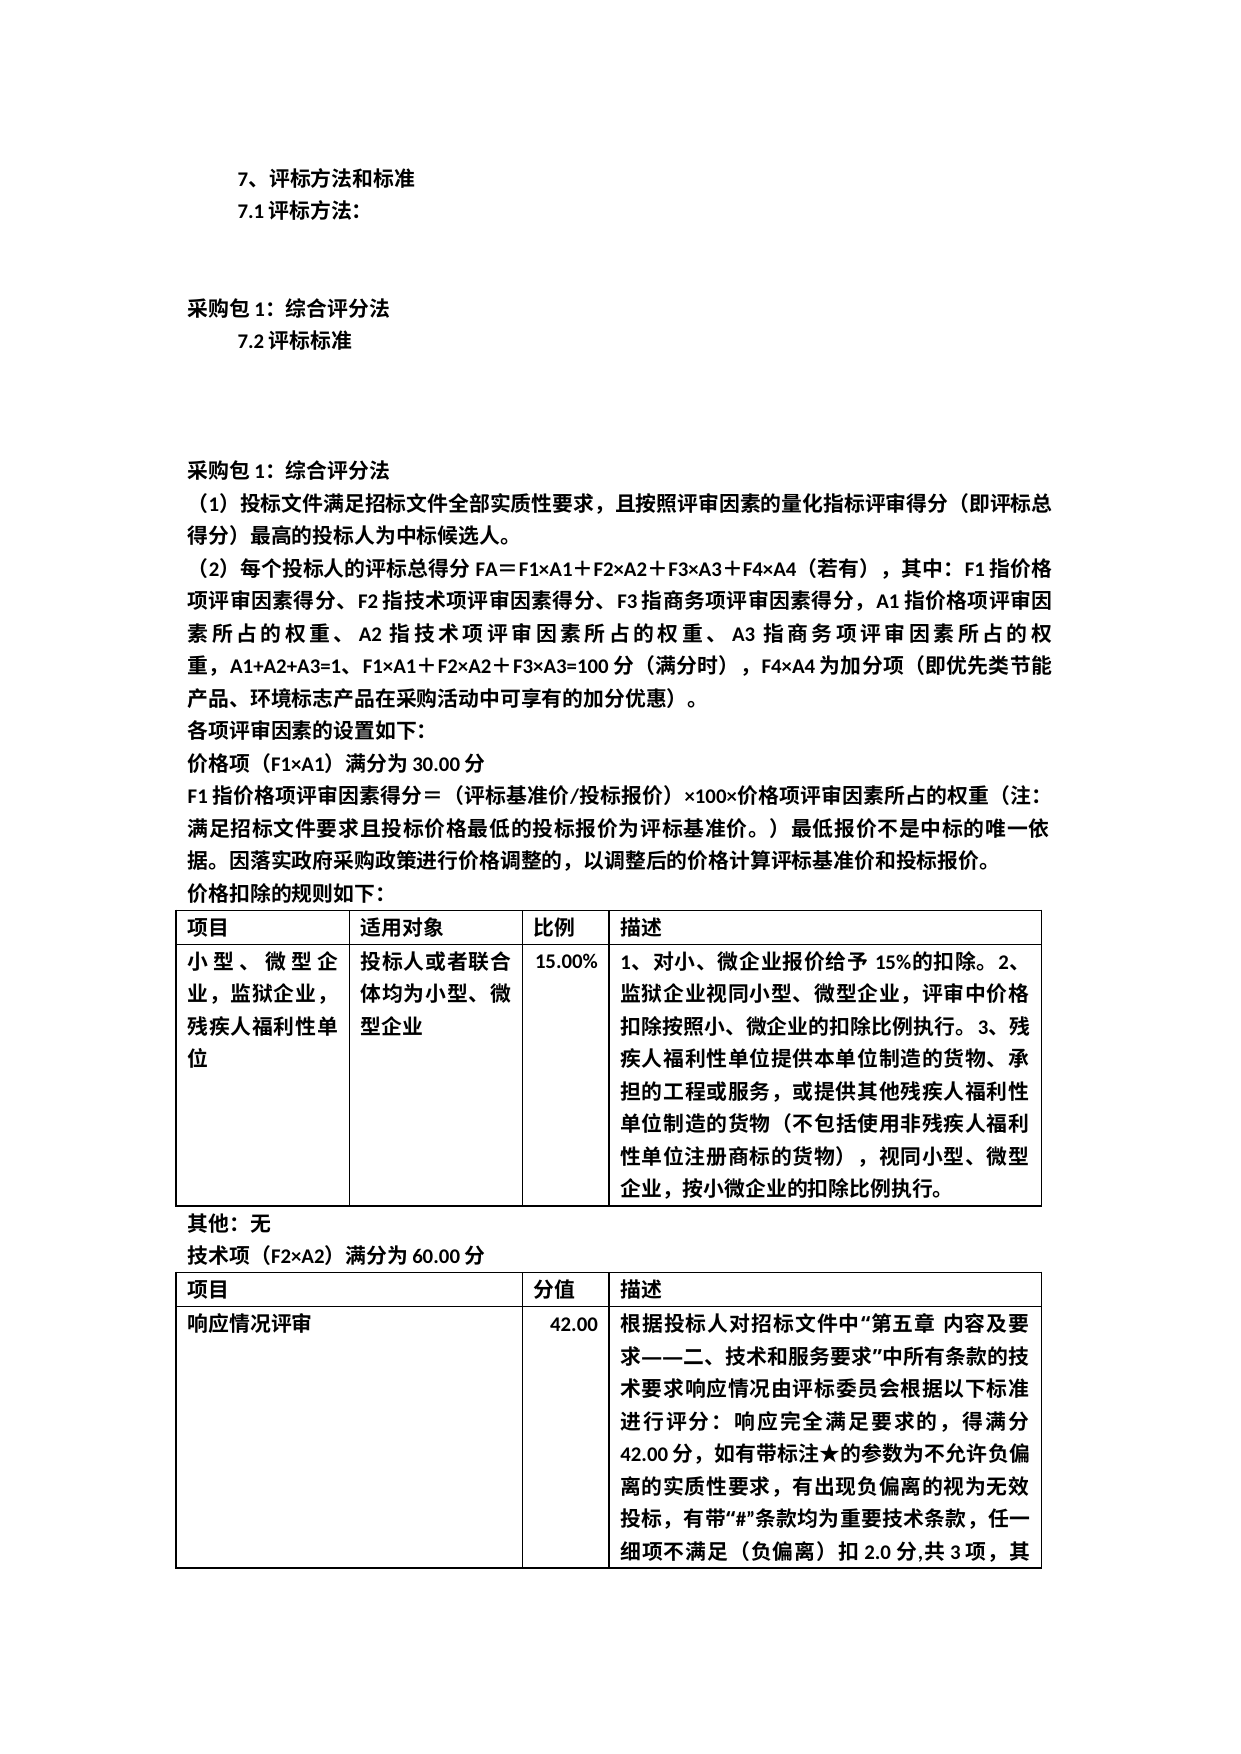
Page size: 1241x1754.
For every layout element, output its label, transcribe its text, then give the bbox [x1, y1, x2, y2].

table_cell 1、对小、微企业报价给予 15%的扣除。2、监狱企业视同小型、微型企业，评审中价格扣除按照小、微企业的扣除比例执行。3、残疾人福利性单位提供本单位制造的货物、承担的工程或服务，或提供其他残疾人福利性单位制造的货物（不包括使用非残疾人福利性单位注册商标的货物），视同小型、微型企业，按小微企业的扣除比例执行。 [610, 945, 1041, 1205]
table_cell 响应情况评审 [177, 1307, 522, 1567]
table_header 比例 [523, 911, 608, 943]
text （2）每个投标人的评标总得分FA＝F1×A1＋F2×A2＋F3×A3＋F4×A4（若有），其中：F1指价格项评审因素得分、F2指技术项评审因素得分、F3指商务项评审因素得分，A1指价格项评审因素所占的权重、A2指技术项评审因素所占的权重、A3指商务项评审因素所占的权重，A1+A2+A3=1、F1×A1＋F2×A2＋F3×A3=100分（满分时），F4×A4为加分项（即优先类节能产品、环境标志产品在采购活动中可享有的加分优惠）。 [187, 552, 1053, 714]
text F1指价格项评审因素得分＝（评标基准价/投标报价）×100×价格项评审因素所占的权重（注：满足招标文件要求且投标价格最低的投标报价为评标基准价。）最低报价不是中标的唯一依据。因落实政府采购政策进行价格调整的，以调整后的价格计算评标基准价和投标报价。 [187, 779, 1053, 877]
table_cell 15.00% [523, 945, 608, 1205]
text 采购包1：综合评分法 [187, 454, 1053, 487]
table_header 分值 [523, 1273, 608, 1306]
table_header 描述 [610, 1273, 1041, 1306]
text 技术项（F2×A2）满分为60.00分 [187, 1239, 1053, 1272]
text 7.2评标标准 [187, 324, 1053, 357]
table_header 适用对象 [350, 911, 522, 943]
text 价格扣除的规则如下： [187, 877, 1053, 909]
text 价格项（F1×A1）满分为30.00分 [187, 747, 1053, 779]
table_header 项目 [177, 911, 349, 943]
text 7.1评标方法： [187, 194, 1053, 227]
text 7、评标方法和标准 [187, 162, 1053, 194]
table_header 描述 [610, 911, 1041, 943]
table_cell 42.00 [523, 1307, 608, 1567]
text 采购包1：综合评分法 [187, 292, 1053, 324]
text 各项评审因素的设置如下： [187, 714, 1053, 747]
table_cell 小型、微型企业，监狱企业，残疾人福利性单位 [177, 945, 349, 1205]
table_header 项目 [177, 1273, 522, 1306]
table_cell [610, 1307, 1041, 1567]
table_cell 投标人或者联合体均为小型、微型企业 [350, 945, 522, 1205]
text （1）投标文件满足招标文件全部实质性要求，且按照评审因素的量化指标评审得分（即评标总得分）最高的投标人为中标候选人。 [187, 487, 1053, 552]
text 其他：无 [187, 1207, 1053, 1239]
